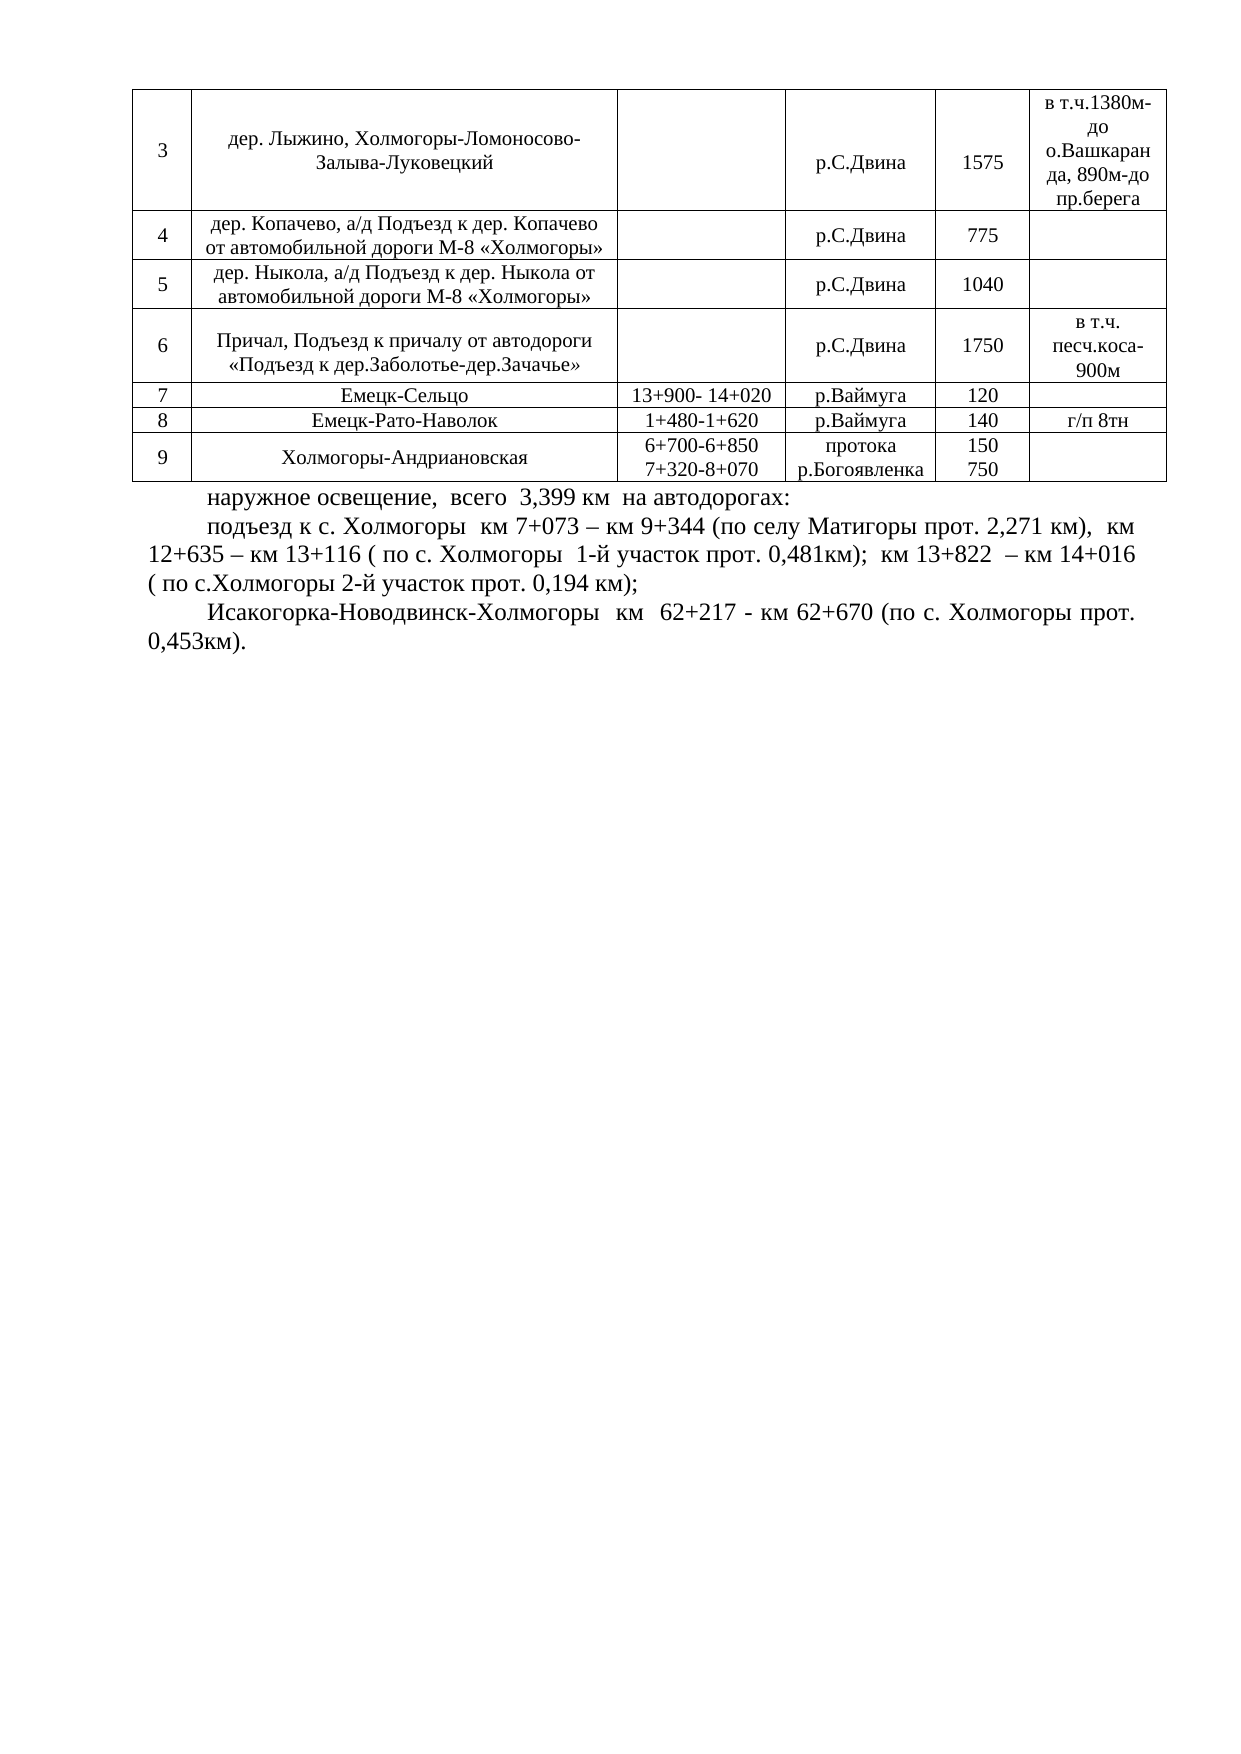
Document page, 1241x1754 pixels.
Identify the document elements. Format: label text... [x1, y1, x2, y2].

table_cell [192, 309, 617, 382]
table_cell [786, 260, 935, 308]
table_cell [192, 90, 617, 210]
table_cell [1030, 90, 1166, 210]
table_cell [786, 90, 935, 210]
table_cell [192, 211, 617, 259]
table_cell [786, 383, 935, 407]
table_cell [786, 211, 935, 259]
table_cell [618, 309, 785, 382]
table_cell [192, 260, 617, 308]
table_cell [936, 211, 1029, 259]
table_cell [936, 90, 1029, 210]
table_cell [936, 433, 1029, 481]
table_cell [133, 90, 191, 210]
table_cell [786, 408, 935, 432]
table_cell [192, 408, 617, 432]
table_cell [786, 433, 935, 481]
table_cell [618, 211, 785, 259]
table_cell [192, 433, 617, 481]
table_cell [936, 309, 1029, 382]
text Исакогорка-Новодвинск-Холмогоры км 62+217 - км 62+670 (по с. Холмогоры прот. 0,453км). [148, 597, 1137, 654]
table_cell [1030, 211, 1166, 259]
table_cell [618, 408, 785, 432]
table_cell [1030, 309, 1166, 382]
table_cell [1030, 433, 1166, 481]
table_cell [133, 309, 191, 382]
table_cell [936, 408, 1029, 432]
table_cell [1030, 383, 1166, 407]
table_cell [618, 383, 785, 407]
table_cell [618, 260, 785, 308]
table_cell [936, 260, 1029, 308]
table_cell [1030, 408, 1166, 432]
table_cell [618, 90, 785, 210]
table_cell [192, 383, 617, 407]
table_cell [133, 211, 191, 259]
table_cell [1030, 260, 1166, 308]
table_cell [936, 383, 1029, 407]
text наружное освещение, всего 3,399 км на автодорогах: [148, 482, 1137, 511]
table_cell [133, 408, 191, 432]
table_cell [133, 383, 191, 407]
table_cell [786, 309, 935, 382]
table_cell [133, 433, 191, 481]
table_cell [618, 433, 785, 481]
text подъезд к с. Холмогоры км 7+073 – км 9+344 (по селу Матигоры прот. 2,271 км), км 12+635 – км 13+116 ( по с. Холмогоры 1-й участок прот. 0,481км); км 13+822 – км 14+016 ( по с.Холмогоры 2-й участок прот. 0,194 км); [148, 511, 1137, 597]
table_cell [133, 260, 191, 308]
